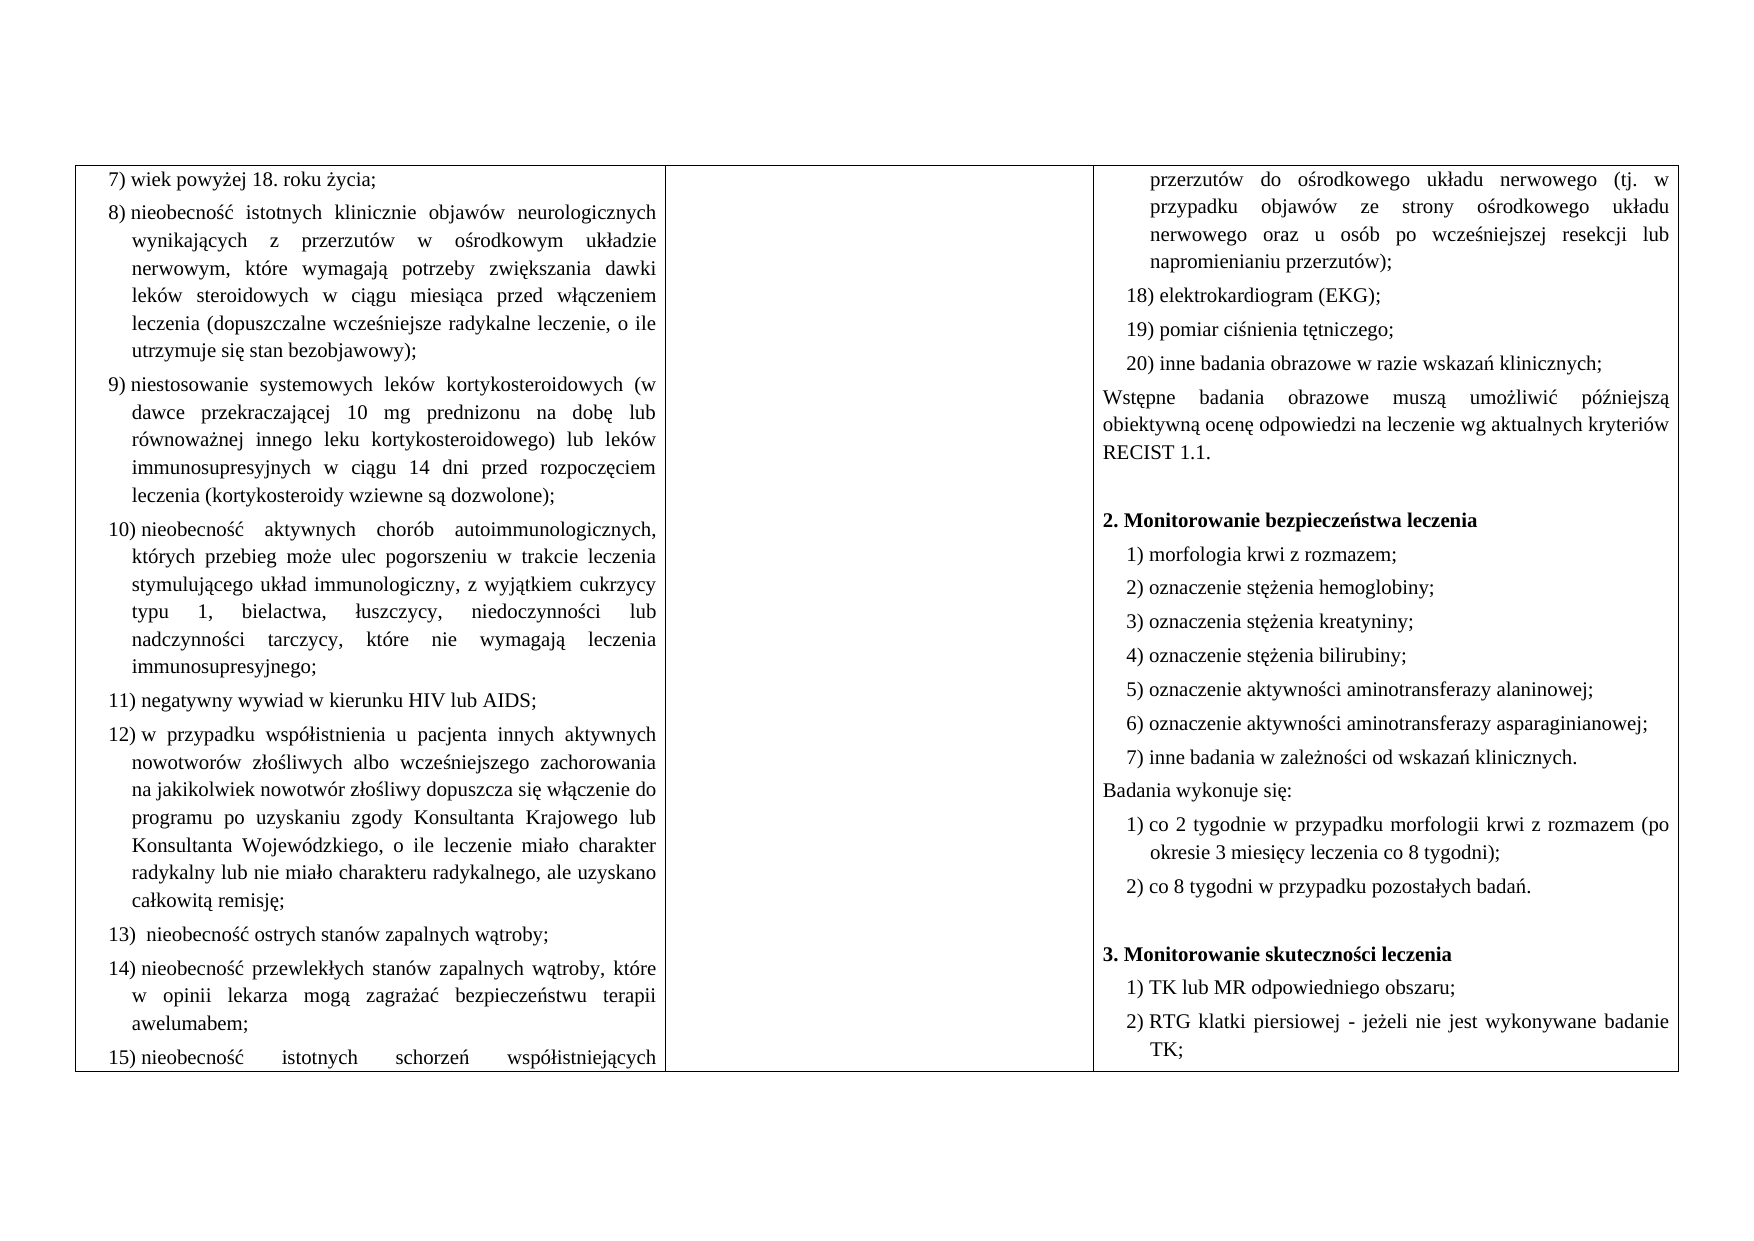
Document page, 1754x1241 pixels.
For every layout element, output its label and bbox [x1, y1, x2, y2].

table_cell [76, 166, 665, 1071]
table_cell [666, 166, 1093, 1071]
table_cell [1094, 166, 1678, 1071]
